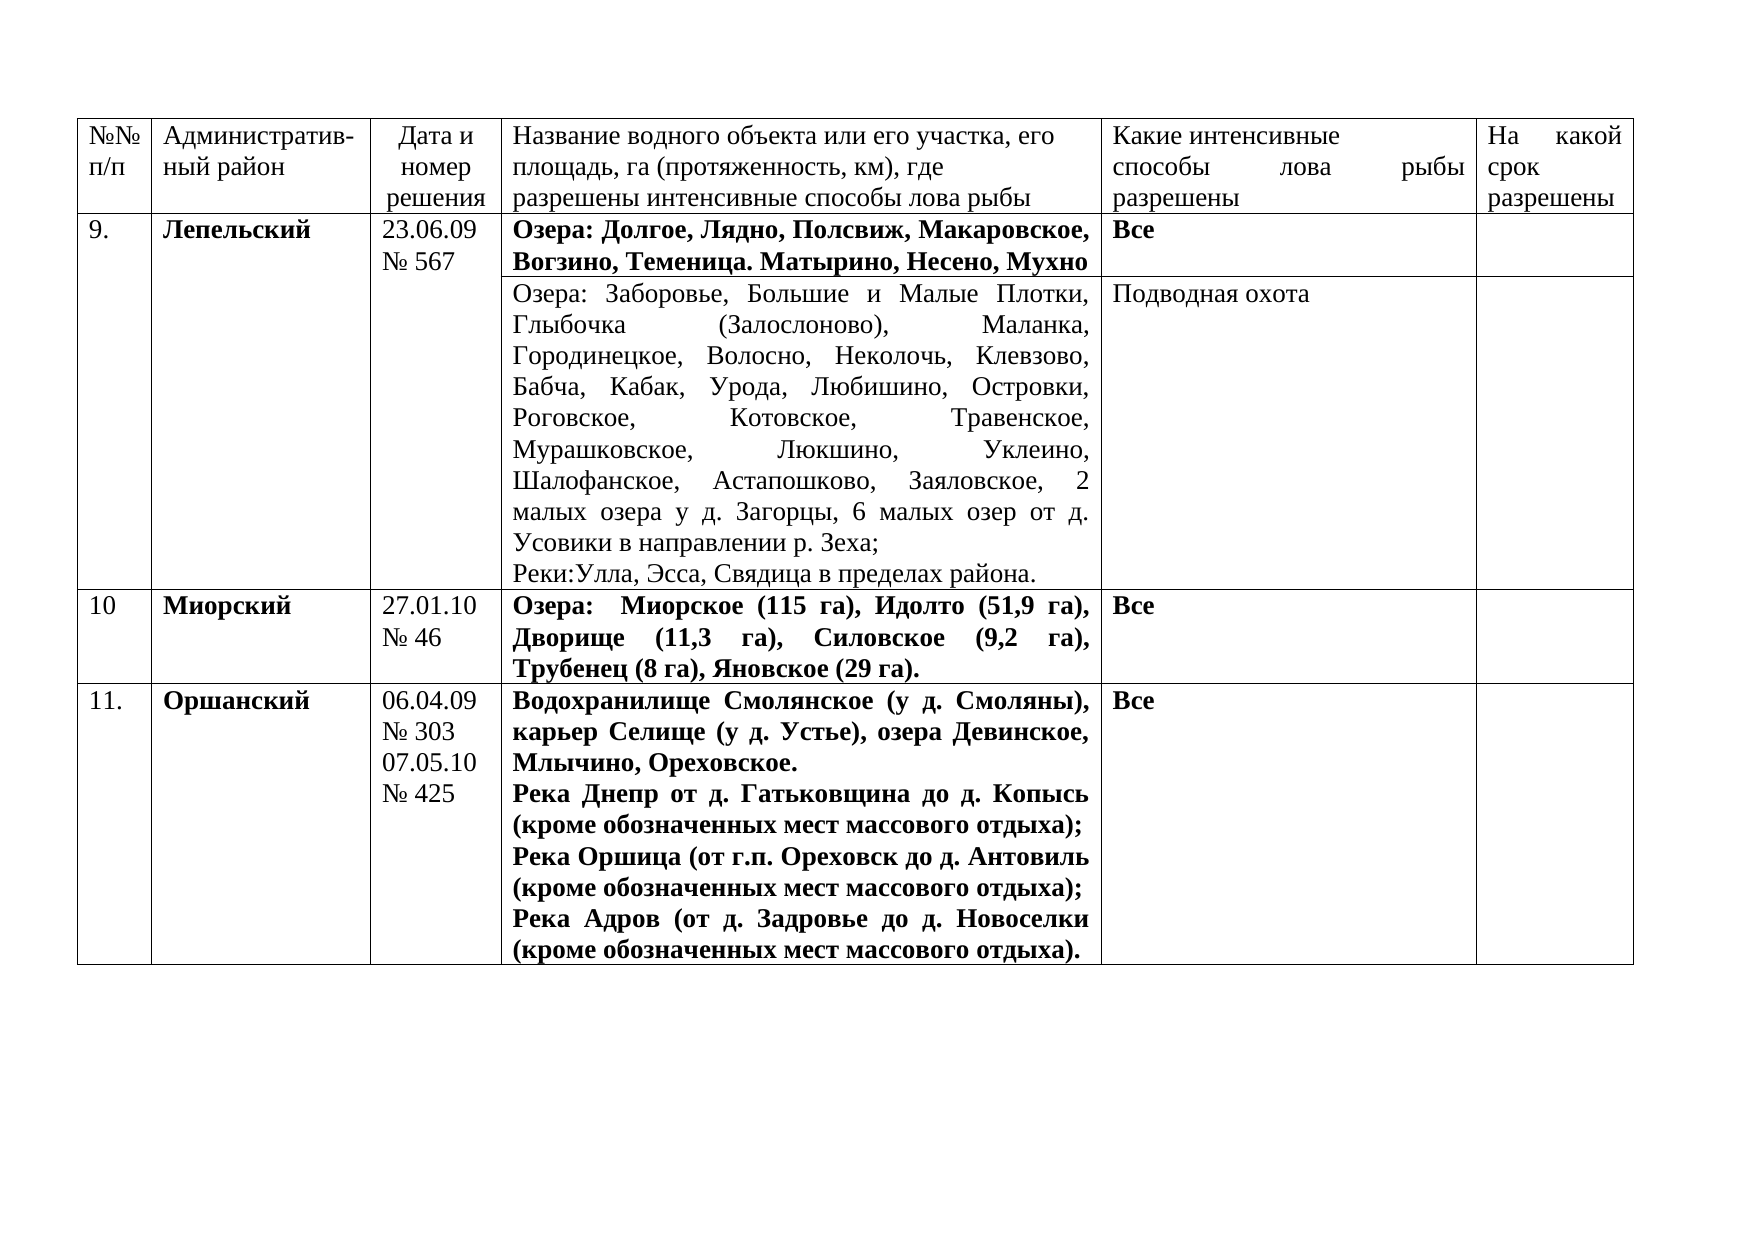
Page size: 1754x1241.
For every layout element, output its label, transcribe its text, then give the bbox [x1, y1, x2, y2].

table_cell Подводная охота [1102, 277, 1476, 588]
table_cell [1477, 684, 1633, 964]
table_cell Озера: Заборовье, Большие и Малые Плотки, Глыбочка (Залослоново), Маланка, Городинецкое, Волосно, Неколочь, Клевзово, Бабча, Кабак, Урода, Любишино, Островки, Роговское, Котовское, Травенское, Мурашковское, Люкшино, Уклеино, Шалофанское, Астапошково, Заяловское, 2 малых озера у д. Загорцы, 6 малых озер от д. Усовики в направлении р. Зеха; Реки:Улла, Эсса, Свядица в пределах района. [502, 277, 1101, 588]
table_cell [1477, 214, 1633, 276]
table_header На какой срок разрешены [1477, 119, 1633, 213]
table_cell 06.04.09 № 303 07.05.10 № 425 [371, 684, 501, 964]
table_cell 9. [78, 214, 151, 588]
table_cell [1477, 277, 1633, 588]
table_cell Озера: Долгое, Лядно, Полсвиж, Макаровское, Вогзино, Теменица. Матырино, Несено, Мухно [502, 214, 1101, 276]
table_header Какие интенсивные способы лова рыбы разрешены [1102, 119, 1476, 213]
table_header Дата и номер решения [371, 119, 501, 213]
table_cell 11. [78, 684, 151, 964]
table_cell Все [1102, 590, 1476, 683]
table_cell Лепельский [152, 214, 370, 588]
table_cell 10 [78, 590, 151, 683]
table_cell Миорский [152, 590, 370, 683]
table_cell Все [1102, 684, 1476, 964]
table_cell Водохранилище Смолянское (у д. Смоляны), карьер Селище (у д. Устье), озера Девинское, Млычино, Ореховское. Река Днепр от д. Гатьковщина до д. Копысь (кроме обозначенных мест массового отдыха); Река Оршица (от г.п. Ореховск до д. Антовиль (кроме обозначенных мест массового отдыха); Река Адров (от д. Задровье до д. Новоселки (кроме обозначенных мест массового отдыха). [502, 684, 1101, 964]
table_header Название водного объекта или его участка, его площадь, га (протяженность, км), где разрешены интенсивные способы лова рыбы [502, 119, 1101, 213]
table_cell Все [1102, 214, 1476, 276]
table_cell [1477, 590, 1633, 683]
table_cell Оршанский [152, 684, 370, 964]
table_cell Озера: Миорское (), Идолто (), Дворище (), Силовское (), Трубенец (), Яновское (). [502, 590, 1101, 683]
table_header №№ п/п [78, 119, 151, 213]
table_cell 27.01.10 № 46 [371, 590, 501, 683]
table_header Административ-ный район [152, 119, 370, 213]
table_cell 23.06.09 № 567 [371, 214, 501, 588]
